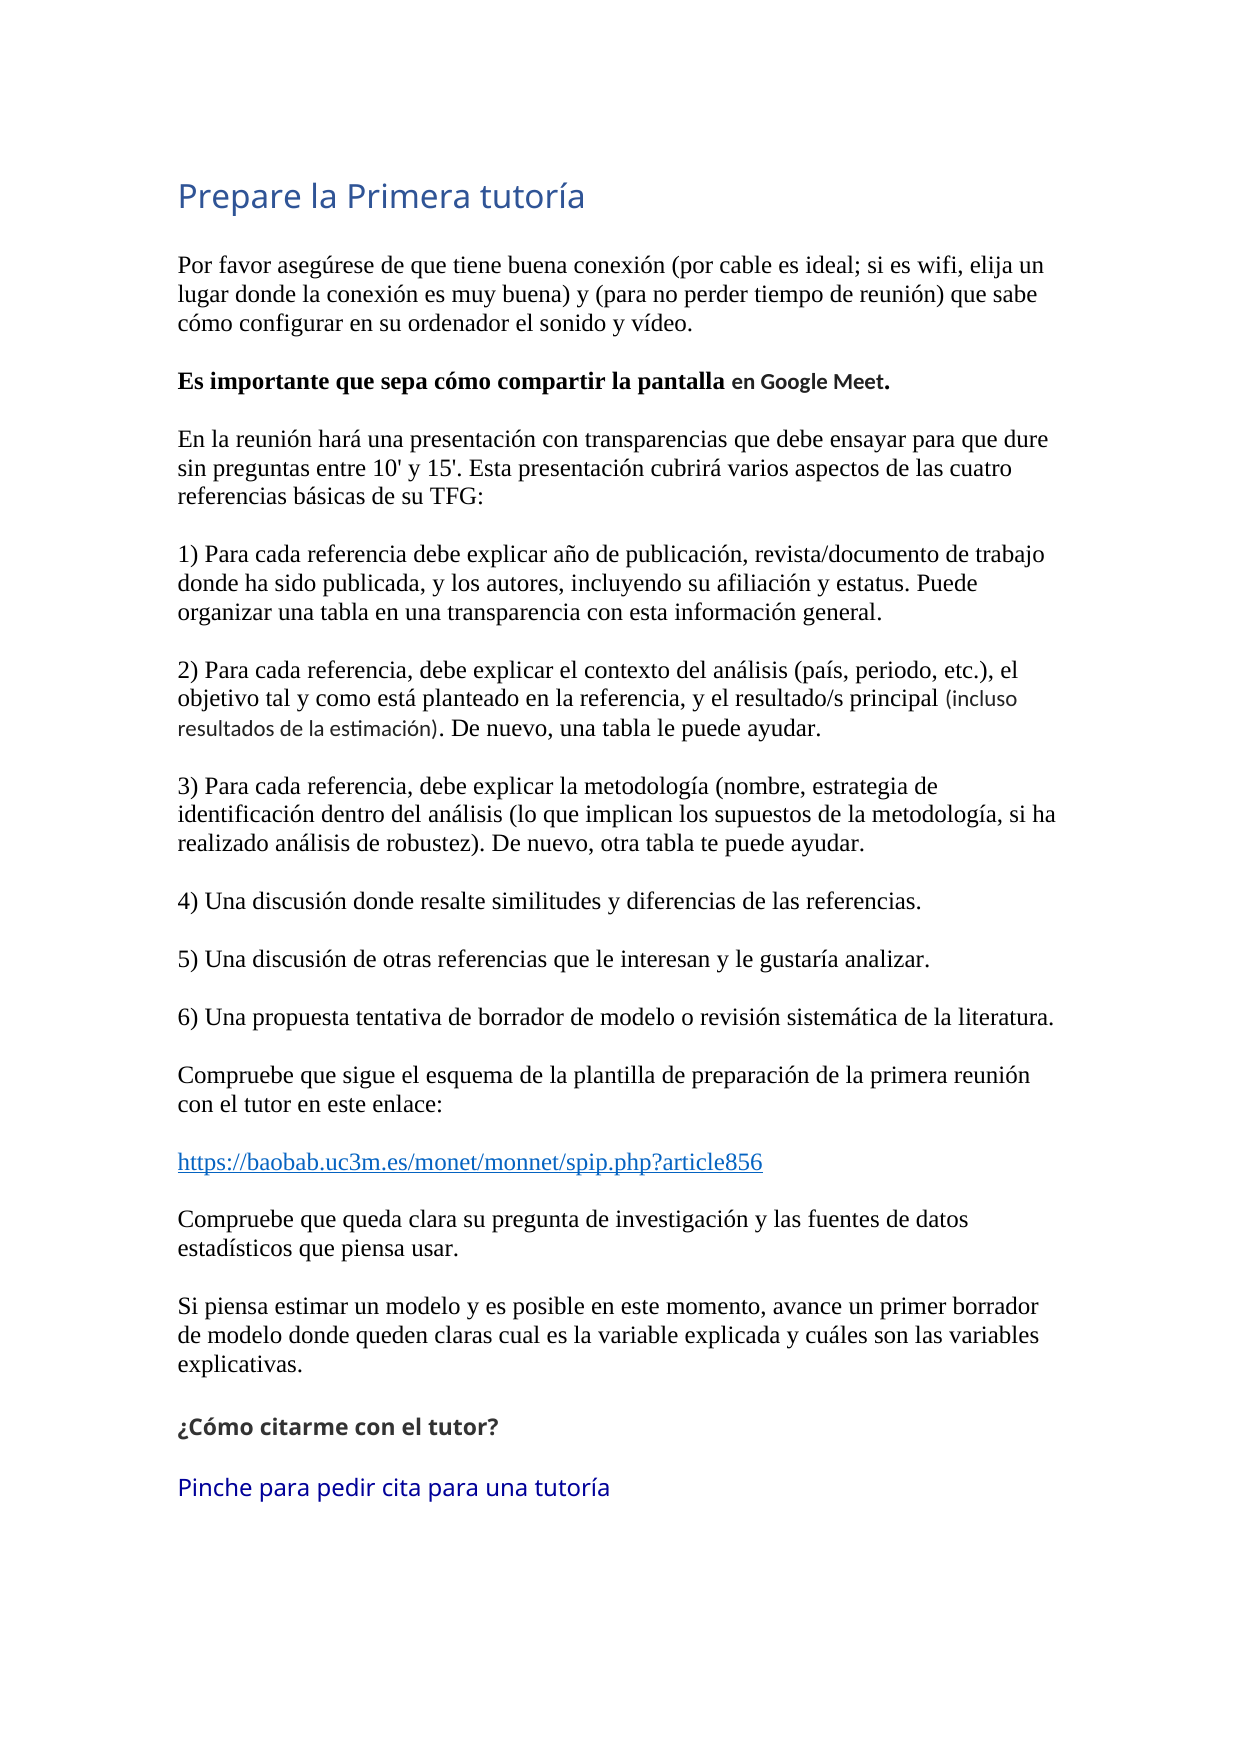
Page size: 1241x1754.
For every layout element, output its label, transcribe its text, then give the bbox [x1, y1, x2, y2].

text Compruebe que sigue el esquema de la plantilla de preparación de la primera reunión con el tutor en este enlace: [177, 1060, 1063, 1117]
text ¿Cómo citarme con el tutor? [177, 1407, 1063, 1442]
text Compruebe que queda clara su pregunta de investigación y las fuentes de datos estadísticos que piensa usar. [177, 1204, 1063, 1262]
text 3) Para cada referencia, debe explicar la metodología (nombre, estrategia de identificación dentro del análisis (lo que implican los supuestos de la metodología, si ha realizado análisis de robustez). De nuevo, otra tabla te puede ayudar. [177, 771, 1063, 857]
text 4) Una discusión donde resalte similitudes y diferencias de las referencias. [177, 886, 1063, 915]
text En la reunión hará una presentación con transparencias que debe ensayar para que dure sin preguntas entre 10' y 15'. Esta presentación cubrirá varios aspectos de las cuatro referencias básicas de su TFG: [177, 424, 1063, 510]
text Si piensa estimar un modelo y es posible en este momento, avance un primer borrador de modelo donde queden claras cual es la variable explicada y cuáles son las variables explicativas. [177, 1291, 1063, 1377]
text 1) Para cada referencia debe explicar año de publicación, revista/documento de trabajo donde ha sido publicada, y los autores, incluyendo su afiliación y estatus. Puede organizar una tabla en una transparencia con esta información general. [177, 539, 1063, 626]
text 5) Una discusión de otras referencias que le interesan y le gustaría analizar. [177, 944, 1063, 973]
text Pinche para pedir cita para una tutoría [177, 1471, 1063, 1503]
text 6) Una propuesta tentativa de borrador de modelo o revisión sistemática de la literatura. [177, 1002, 1063, 1031]
subtitle Prepare la Primera tutoría [177, 173, 1063, 218]
text Es importante que sepa cómo compartir la pantalla en Google Meet. [177, 366, 1063, 395]
text 2) Para cada referencia, debe explicar el contexto del análisis (país, periodo, etc.), el objetivo tal y como está planteado en la referencia, y el resultado/s principal (incluso resultados de la estimación). De nuevo, una tabla le puede ayudar. [177, 655, 1063, 742]
text https://baobab.uc3m.es/monet/monnet/spip.php?article856 [177, 1147, 1063, 1175]
text Por favor asegúrese de que tiene buena conexión (por cable es ideal; si es wifi, elija un lugar donde la conexión es muy buena) y (para no perder tiempo de reunión) que sabe cómo configurar en su ordenador el sonido y vídeo. [177, 250, 1063, 337]
